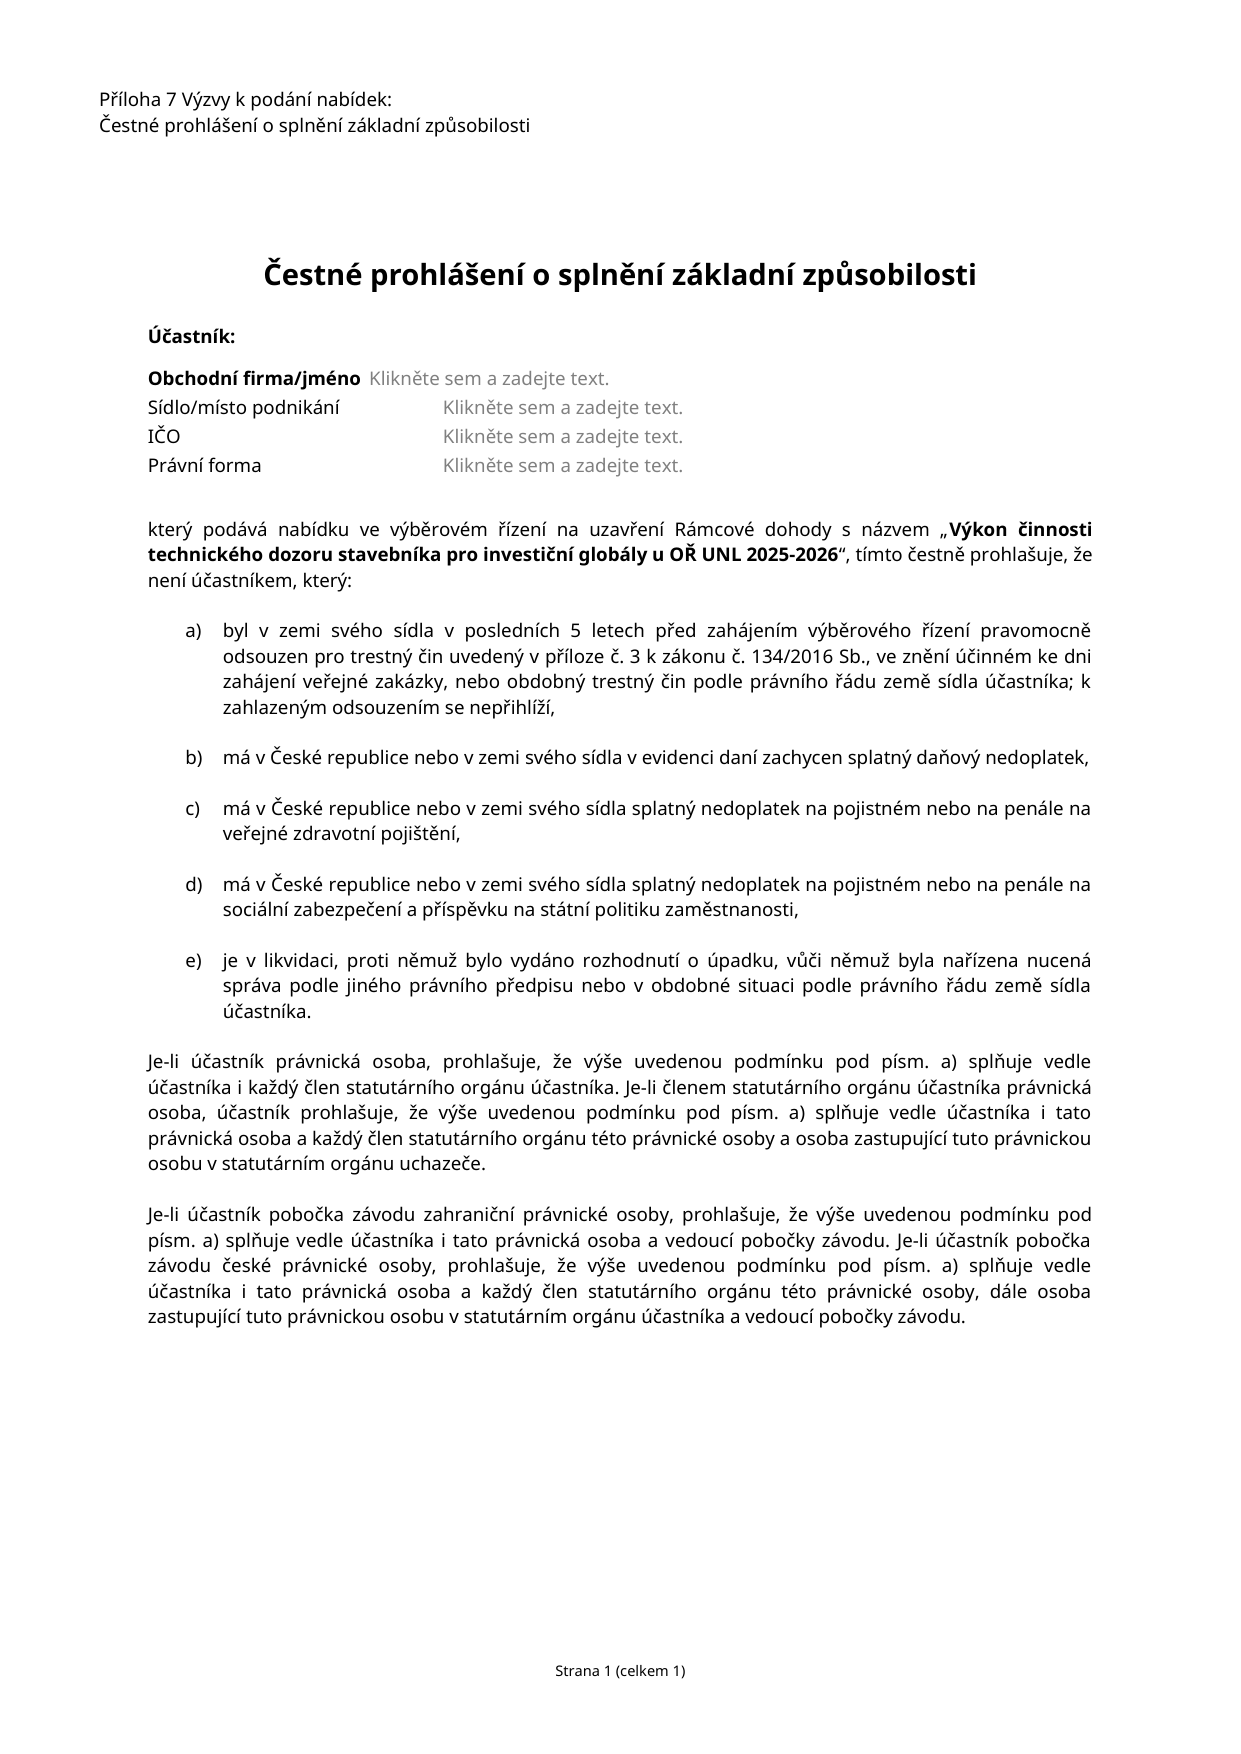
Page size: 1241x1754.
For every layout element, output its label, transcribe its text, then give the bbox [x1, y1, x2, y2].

text Je-li účastník pobočka závodu zahraniční právnické osoby, prohlašuje, že výše uvedenou podmínku pod písm. a) splňuje vedle účastníka i tato právnická osoba a vedoucí pobočky závodu. Je-li účastník pobočka závodu české právnické osoby, prohlašuje, že výše uvedenou podmínku pod písm. a) splňuje vedle účastníka i tato právnická osoba a každý člen statutárního orgánu této právnické osoby, dále osoba zastupující tuto právnickou osobu v statutárním orgánu účastníka a vedoucí pobočky závodu. [148, 1202, 1093, 1329]
text Sídlo/místo podnikání [148, 391, 1093, 420]
title Čestné prohlášení o splnění základní způsobilosti [148, 254, 1093, 293]
text který podává nabídku ve výběrovém řízení na uzavření Rámcové dohody s názvem „Výkon činnosti technického dozoru stavebníka pro investiční globály u OŘ UNL 2025-2026“, tímto čestně prohlašuje, že není účastníkem, který: [148, 516, 1093, 592]
text Účastník: [148, 318, 1093, 349]
text IČO [148, 420, 1093, 449]
list má v České republice nebo v zemi svého sídla splatný nedoplatek na pojistném nebo na penále na sociální zabezpečení a příspěvku na státní politiku zaměstnanosti, [185, 871, 1093, 922]
list byl v zemi svého sídla v posledních 5 letech před zahájením výběrového řízení pravomocně odsouzen pro trestný čin uvedený v příloze č. 3 k zákonu č. 134/2016 Sb., ve znění účinném ke dni zahájení veřejné zakázky, nebo obdobný trestný čin podle právního řádu země sídla účastníka; k zahlazeným odsouzením se nepřihlíží, [185, 617, 1093, 719]
list má v České republice nebo v zemi svého sídla splatný nedoplatek na pojistném nebo na penále na veřejné zdravotní pojištění, [185, 795, 1093, 846]
text Obchodní firma/jméno [148, 362, 1093, 391]
list má v České republice nebo v zemi svého sídla v evidenci daní zachycen splatný daňový nedoplatek, [185, 744, 1093, 770]
list je v likvidaci, proti němuž bylo vydáno rozhodnutí o úpadku, vůči němuž byla nařízena nucená správa podle jiného právního předpisu nebo v obdobné situaci podle právního řádu země sídla účastníka. [185, 947, 1093, 1024]
text Právní forma [148, 449, 1093, 478]
text Je-li účastník právnická osoba, prohlašuje, že výše uvedenou podmínku pod písm. a) splňuje vedle účastníka i každý člen statutárního orgánu účastníka. Je-li členem statutárního orgánu účastníka právnická osoba, účastník prohlašuje, že výše uvedenou podmínku pod písm. a) splňuje vedle účastníka i tato právnická osoba a každý člen statutárního orgánu této právnické osoby a osoba zastupující tuto právnickou osobu v statutárním orgánu uchazeče. [148, 1049, 1093, 1176]
